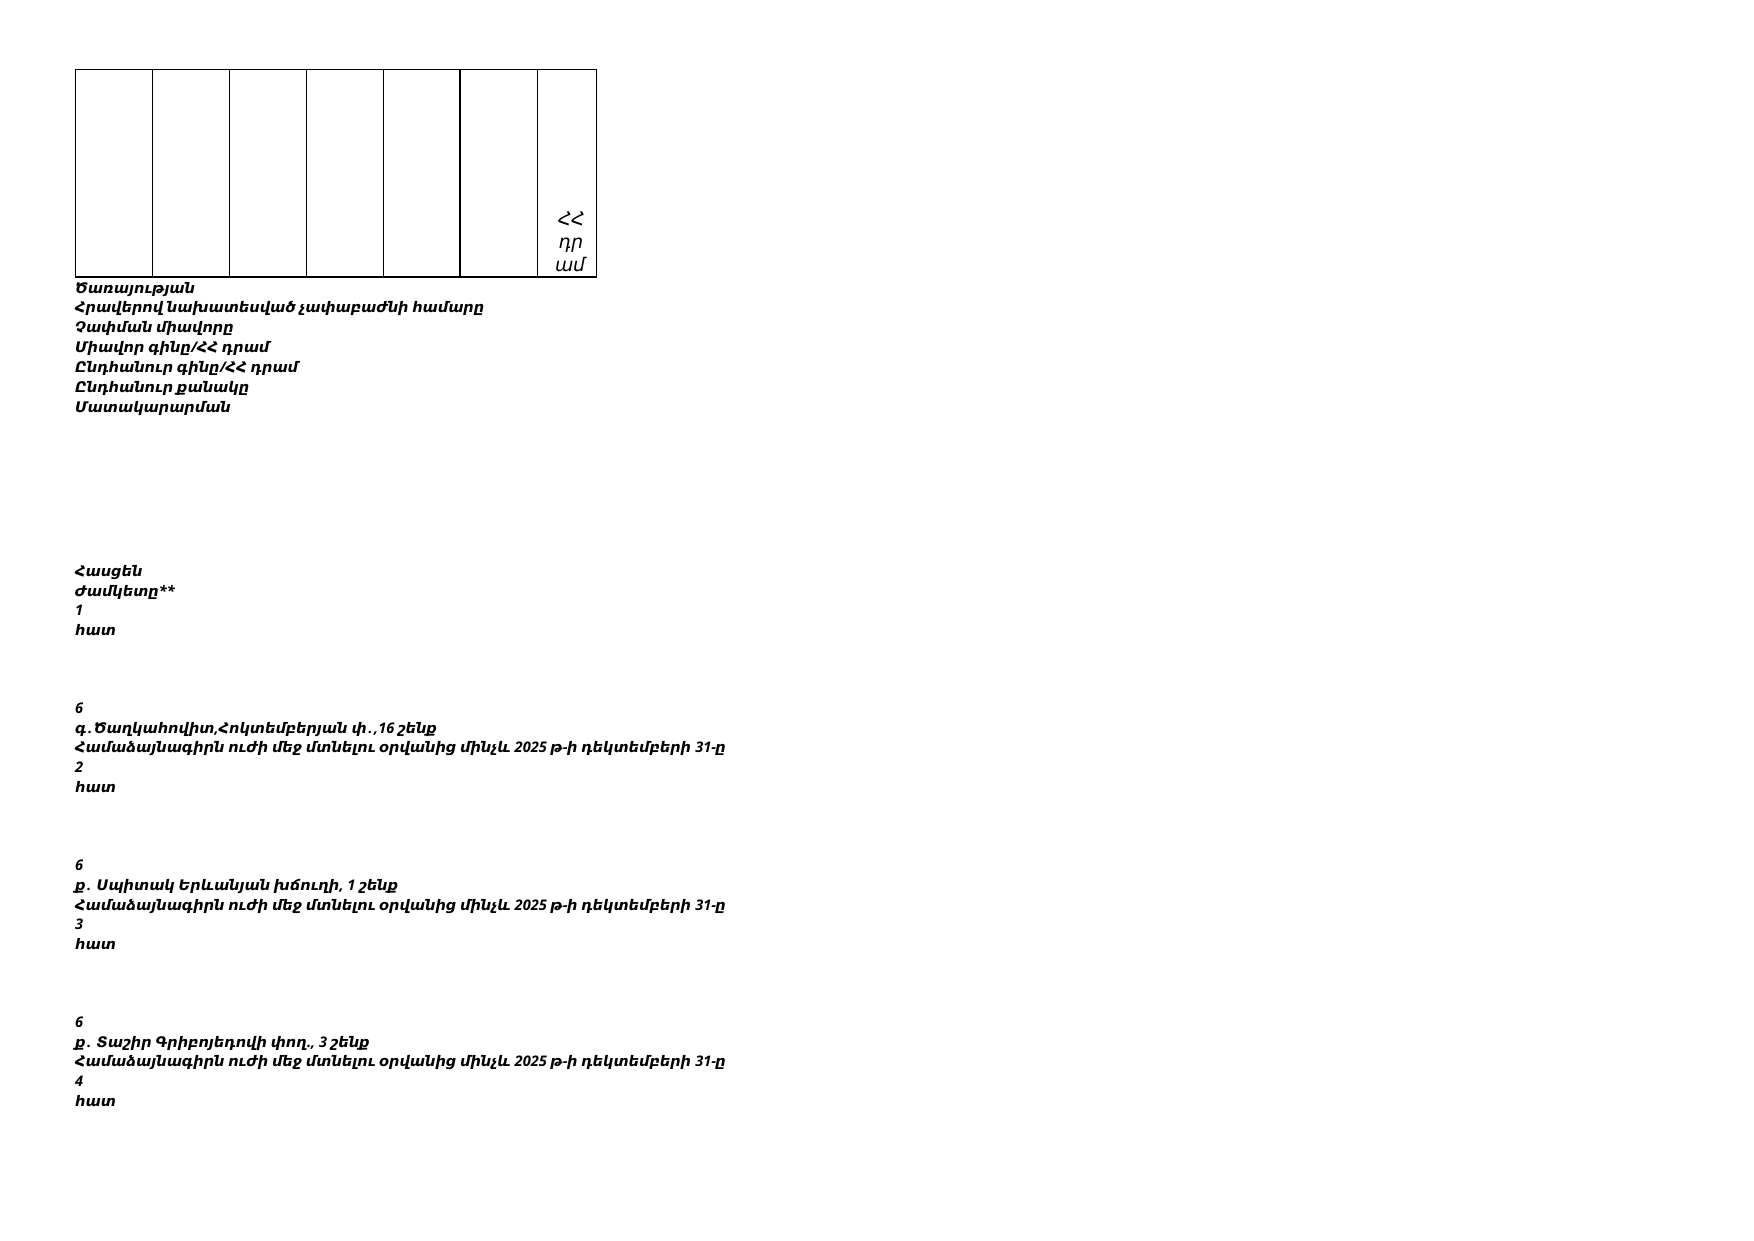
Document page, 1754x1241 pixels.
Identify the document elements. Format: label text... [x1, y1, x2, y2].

text ՀՀ դրամ [548, 70, 585, 276]
